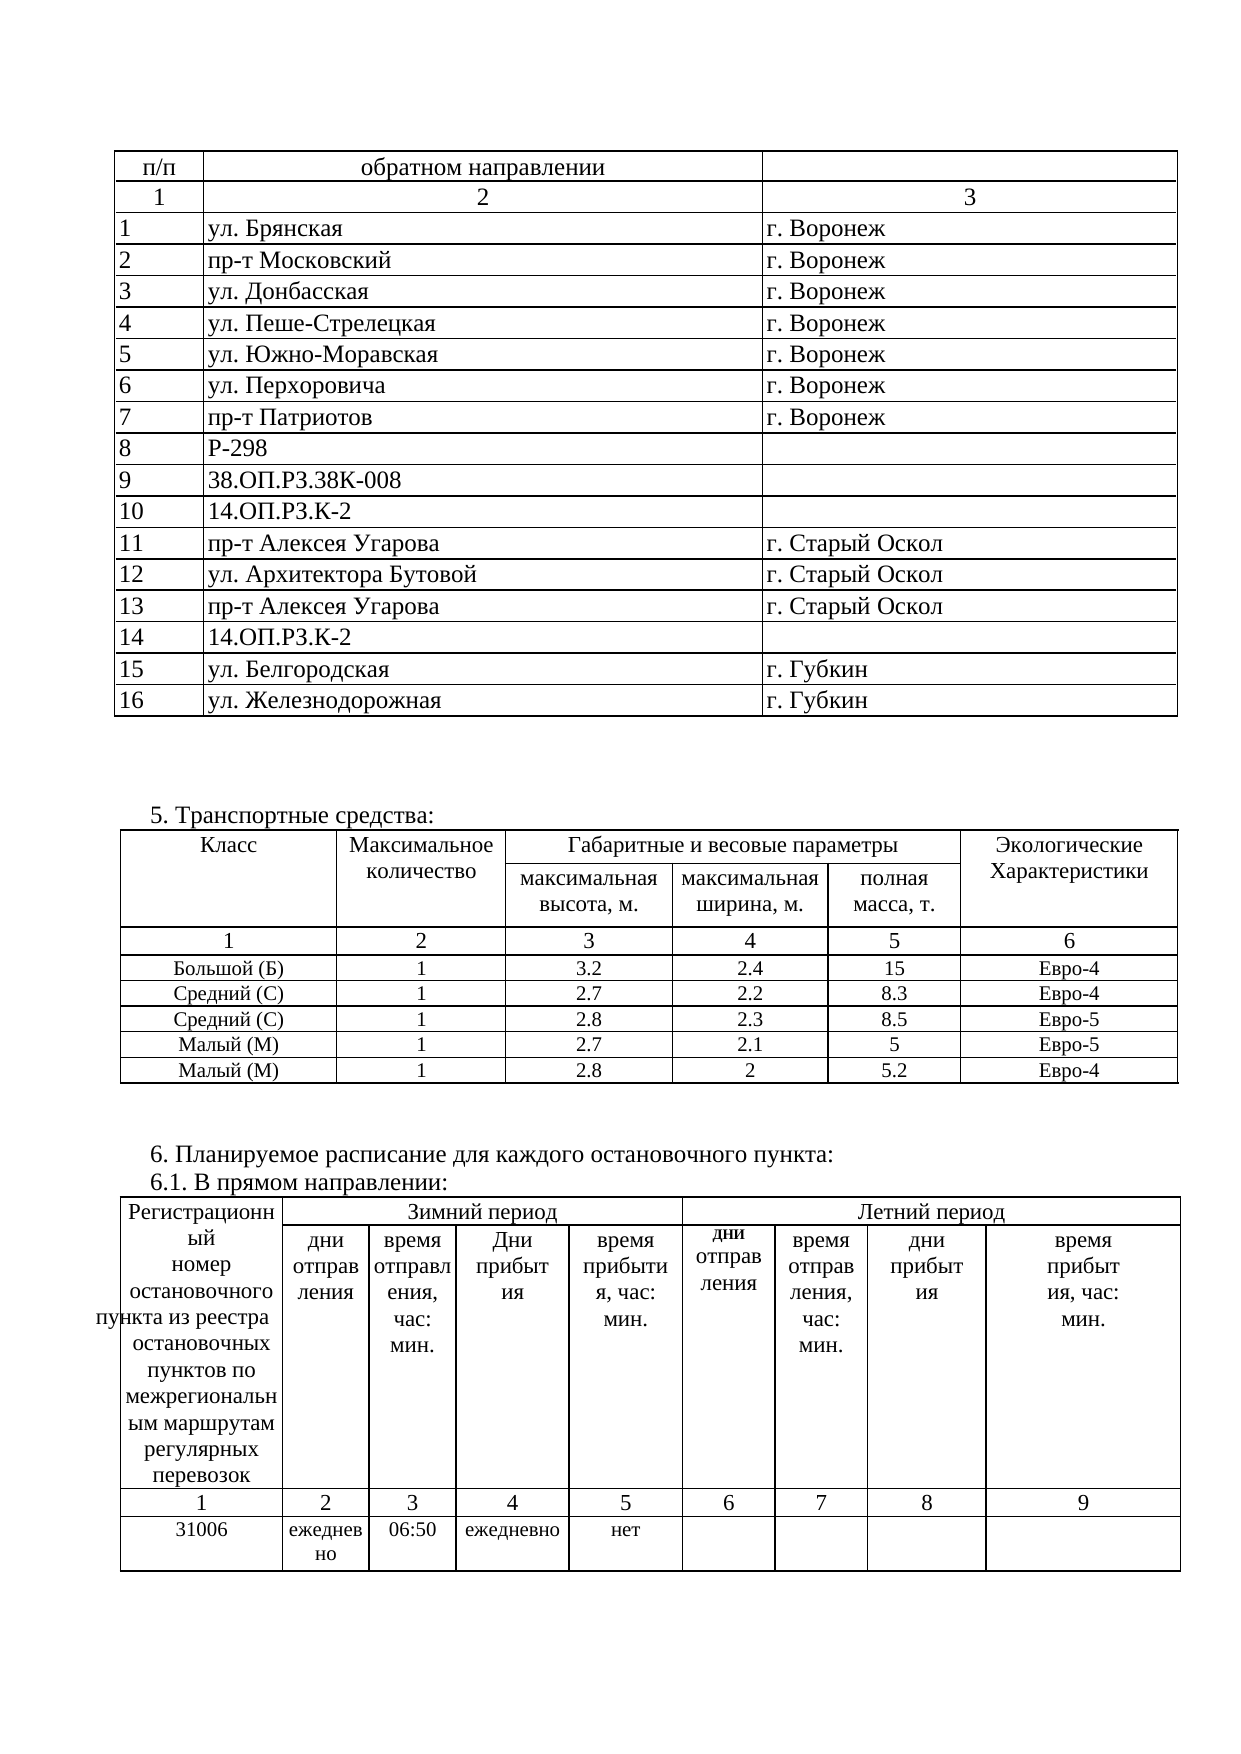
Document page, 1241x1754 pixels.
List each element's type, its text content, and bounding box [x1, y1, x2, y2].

table_cell 8 [868, 1489, 985, 1516]
table_cell 16 [115, 685, 203, 715]
table_cell пр-т Московский [204, 245, 762, 275]
table_cell 1 [115, 213, 203, 243]
table_cell 2.8 [506, 1007, 672, 1031]
table_cell 1 [121, 1489, 282, 1516]
table_cell Средний (С) [121, 1007, 336, 1031]
table_cell 5 [829, 1032, 960, 1056]
table_cell 2 [283, 1489, 368, 1516]
table_cell г. Старый Оскол [763, 526, 1177, 558]
table_cell Малый (М) [121, 1032, 336, 1056]
table_cell 7 [115, 402, 203, 432]
table_cell [868, 1517, 985, 1570]
table_cell 3 [115, 276, 203, 306]
table_cell пр-т Алексея Угарова [204, 528, 762, 558]
table_cell 31006 [121, 1517, 282, 1570]
table_cell г. Губкин [763, 652, 1177, 684]
table_cell 9 [115, 465, 203, 495]
table_cell ул. Донбасская [204, 276, 762, 306]
table_cell дни отправ ления [283, 1226, 368, 1488]
table_cell ежедневно [457, 1517, 568, 1570]
table_header N п/п [115, 152, 203, 180]
table_cell 11 [115, 528, 203, 558]
table_cell максимальная ширина, м. [673, 864, 827, 926]
table_cell г. Воронеж [763, 401, 1177, 432]
table_cell 3.2 [506, 956, 672, 979]
table_cell 4 [457, 1489, 568, 1516]
table_cell 1 [115, 181, 203, 212]
table_cell дни прибыт ия [868, 1226, 985, 1488]
text 6. Планируемое расписание для каждого остановочного пункта: [150, 1139, 1090, 1167]
table_cell 10 [115, 496, 203, 526]
table_cell 38.ОП.РЗ.38К-008 [204, 465, 762, 495]
table_cell г. Губкин [763, 684, 1177, 715]
table_cell 2 [204, 182, 762, 212]
table_cell 13 [115, 590, 203, 621]
table_cell ул. Южно-Моравская [204, 339, 762, 369]
table_cell 06:50 [370, 1517, 455, 1570]
table_cell 3 [763, 180, 1177, 212]
table_cell Евро-5 [961, 1032, 1177, 1056]
table_cell 1 [337, 956, 505, 979]
table_cell 6 [115, 370, 203, 401]
table_cell Евро-4 [961, 981, 1177, 1005]
table_cell 2 [337, 928, 505, 954]
table_cell время отправл ения, час: мин. [370, 1226, 455, 1488]
table_cell 2.4 [673, 956, 827, 979]
text 5. Транспортные средства: [150, 801, 1090, 829]
table_cell 6 [683, 1489, 774, 1516]
table_cell ул. Пеше-Стрелецкая [204, 308, 762, 338]
table_cell 12 [115, 559, 203, 589]
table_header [763, 152, 1177, 180]
table_cell [987, 1517, 1180, 1570]
table_cell максимальная высота, м. [506, 864, 672, 926]
table_cell время прибыти я, час: мин. [570, 1226, 682, 1488]
table_cell 9 [987, 1489, 1180, 1516]
table_cell [683, 1517, 774, 1570]
table_header Зимний период [283, 1198, 682, 1224]
table_cell 15 [115, 653, 203, 684]
table_cell время прибыт ия, час: мин. [987, 1226, 1180, 1488]
table_cell нет [570, 1517, 682, 1570]
table_cell ул. Белгородская [204, 654, 762, 684]
table_cell 14 [115, 622, 203, 652]
table_cell Евро-4 [961, 956, 1177, 979]
table_cell ул. Брянская [204, 213, 762, 243]
table_cell 3 [370, 1489, 455, 1516]
table_cell 2.8 [506, 1058, 672, 1082]
table_cell г. Воронеж [763, 369, 1177, 401]
table_header Класс [121, 831, 336, 926]
table_cell ул. Железнодорожная [204, 685, 762, 715]
table_cell 4 [115, 307, 203, 338]
table_cell 2 [673, 1058, 827, 1082]
table_cell [763, 464, 1177, 495]
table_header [204, 152, 762, 180]
text 6.1. В прямом направлении: [150, 1167, 1090, 1196]
table_cell 8.3 [829, 981, 960, 1005]
table_cell г. Воронеж [763, 275, 1177, 306]
table_cell ул. Перхоровича [204, 371, 762, 401]
table_cell 1 [337, 1007, 505, 1031]
table_cell [776, 1517, 867, 1570]
table_cell 2.7 [506, 1032, 672, 1056]
table_cell Дни прибыт ия [457, 1226, 568, 1488]
table_cell пр-т Алексея Угарова [204, 591, 762, 621]
table_cell 5 [115, 339, 203, 369]
table_cell г. Старый Оскол [763, 558, 1177, 589]
table_cell г. Воронеж [763, 243, 1177, 275]
table_cell г. Воронеж [763, 338, 1177, 369]
table_cell Р-298 [204, 434, 762, 463]
table_cell г. Воронеж [763, 306, 1177, 338]
table_cell ежедневно [283, 1517, 368, 1570]
table_cell г. Воронеж [763, 212, 1177, 243]
table_cell [763, 621, 1177, 652]
table_cell [763, 495, 1177, 526]
table_cell Средний (С) [121, 981, 336, 1005]
table_cell [763, 432, 1177, 463]
table_cell 2 [115, 244, 203, 275]
table_header Летний период [683, 1198, 1180, 1224]
table_cell 15 [829, 956, 960, 979]
table_cell 2.7 [506, 981, 672, 1005]
table_cell Евро-4 [961, 1058, 1177, 1082]
table_cell 6 [961, 928, 1177, 954]
table_cell 2.2 [673, 981, 827, 1005]
table_cell 1 [337, 981, 505, 1005]
table_cell 1 [337, 1032, 505, 1056]
table_cell г. Старый Оскол [763, 589, 1177, 621]
table_cell 7 [776, 1489, 867, 1516]
table_cell 14.ОП.РЗ.К-2 [204, 622, 762, 652]
table_cell 3 [506, 928, 672, 954]
table_cell Малый (М) [121, 1058, 336, 1082]
table_cell 5 [829, 928, 960, 954]
table_header Экологические Характеристики [961, 831, 1177, 926]
table_cell Большой (Б) [121, 956, 336, 979]
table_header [121, 1198, 282, 1488]
table_cell ДНИ отправ ления [683, 1226, 774, 1488]
table_header Габаритные и весовые параметры [506, 831, 960, 863]
table_cell 2.3 [673, 1007, 827, 1031]
table_cell 2.1 [673, 1032, 827, 1056]
table_cell 14.ОП.РЗ.К-2 [204, 497, 762, 526]
table_cell 5.2 [829, 1058, 960, 1082]
table_cell 4 [673, 928, 827, 954]
table_cell полная масса, т. [829, 864, 960, 926]
table_cell время отправ ления, час: мин. [776, 1226, 867, 1488]
table_cell ул. Архитектора Бутовой [204, 560, 762, 589]
table_cell Евро-5 [961, 1007, 1177, 1031]
table_cell 5 [570, 1489, 682, 1516]
table_cell 8.5 [829, 1007, 960, 1031]
table_cell 8 [115, 433, 203, 463]
table_header Максимальное количество [337, 831, 505, 926]
table_cell 1 [121, 928, 336, 954]
table_cell 1 [337, 1058, 505, 1082]
table_cell пр-т Патриотов [204, 402, 762, 432]
